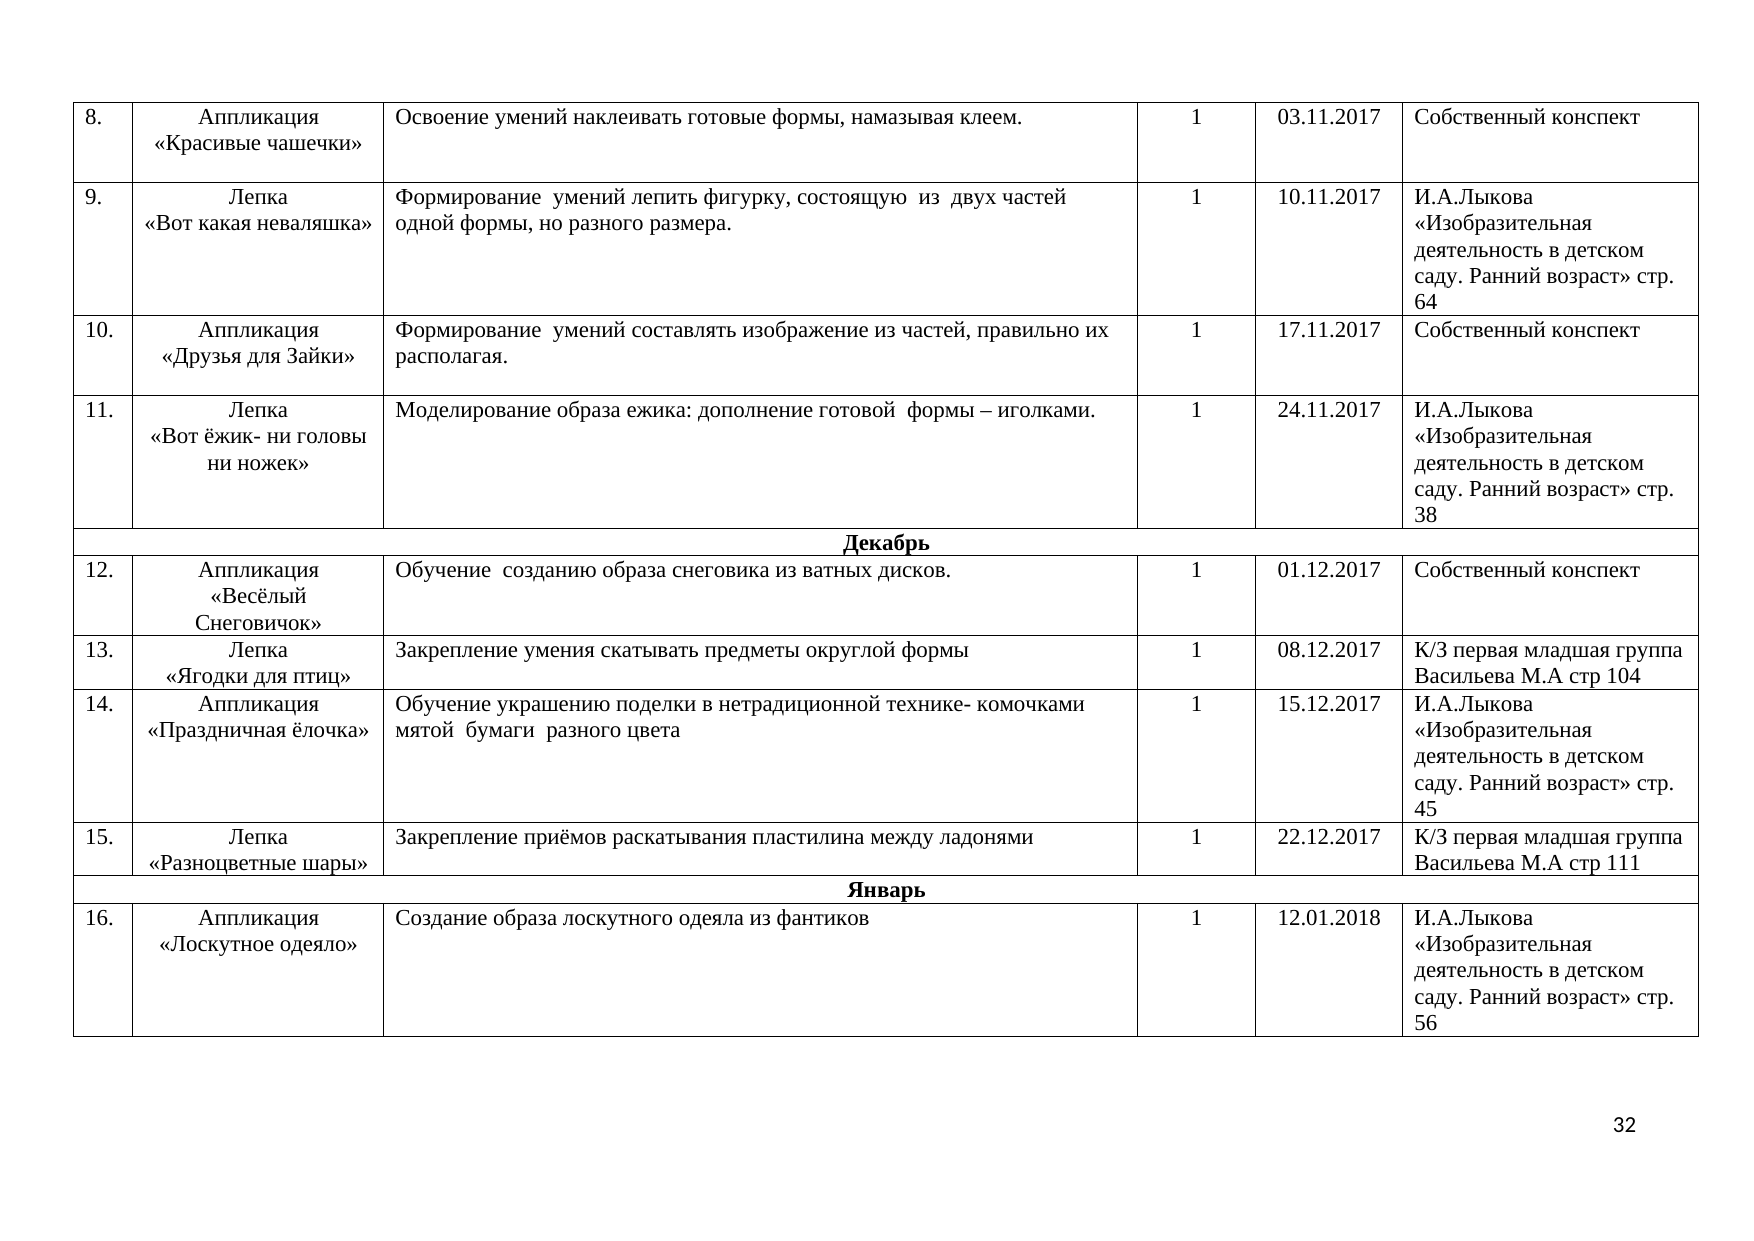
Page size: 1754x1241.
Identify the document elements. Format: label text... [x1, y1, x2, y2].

table_cell 12.01.2018 [1256, 904, 1402, 1036]
table_cell 1 [1138, 316, 1255, 395]
table_cell Создание образа лоскутного одеяла из фантиков [384, 904, 1137, 1036]
table_cell 17.11.2017 [1256, 316, 1402, 395]
table_cell Собственный конспект [1403, 103, 1698, 182]
table_cell К/З первая младшая группа Васильева М.А стр 111 [1403, 823, 1698, 875]
table_cell 1 [1138, 690, 1255, 822]
table_cell Обучение украшению поделки в нетрадиционной технике- комочками мятой бумаги разного цвета [384, 690, 1137, 822]
table_cell Аппликация «Друзья для Зайки» [133, 316, 383, 395]
table_cell 1 [1138, 103, 1255, 182]
table_cell [74, 823, 132, 875]
table_cell [74, 183, 132, 315]
table_cell 1 [1138, 636, 1255, 689]
table_cell 01.12.2017 [1256, 556, 1402, 635]
table_cell Формирование умений лепить фигурку, состоящую из двух частей одной формы, но разного размера. [384, 183, 1137, 315]
table_cell [74, 904, 132, 1036]
table_cell 1 [1138, 556, 1255, 635]
table_cell [74, 396, 132, 528]
table_cell Аппликация «Весёлый Снеговичок» [133, 556, 383, 635]
table_cell [74, 316, 132, 395]
table_cell Освоение умений наклеивать готовые формы, намазывая клеем. [384, 103, 1137, 182]
table_cell 24.11.2017 [1256, 396, 1402, 528]
table_cell И.А.Лыкова «Изобразительная деятельность в детском саду. Ранний возраст» стр. 45 [1403, 690, 1698, 822]
table_cell 1 [1138, 183, 1255, 315]
table_cell Формирование умений составлять изображение из частей, правильно их располагая. [384, 316, 1137, 395]
table_cell Собственный конспект [1403, 316, 1698, 395]
table_cell 1 [1138, 904, 1255, 1036]
table_cell И.А.Лыкова «Изобразительная деятельность в детском саду. Ранний возраст» стр. 64 [1403, 183, 1698, 315]
table_cell Январь [74, 876, 1698, 903]
table_cell 1 [1138, 823, 1255, 875]
table_cell Аппликация «Лоскутное одеяло» [133, 904, 383, 1036]
table_cell И.А.Лыкова «Изобразительная деятельность в детском саду. Ранний возраст» стр. 38 [1403, 396, 1698, 528]
table_cell [74, 103, 132, 182]
table_cell Лепка «Вот какая неваляшка» [133, 183, 383, 315]
table_cell Лепка «Разноцветные шары» [133, 823, 383, 875]
table_cell И.А.Лыкова «Изобразительная деятельность в детском саду. Ранний возраст» стр. 56 [1403, 904, 1698, 1036]
table_cell 15.12.2017 [1256, 690, 1402, 822]
table_cell Обучение созданию образа снеговика из ватных дисков. [384, 556, 1137, 635]
table_cell 1 [1138, 396, 1255, 528]
table_cell Закрепление приёмов раскатывания пластилина между ладонями [384, 823, 1137, 875]
table_cell [74, 690, 132, 822]
table_cell К/З первая младшая группа Васильева М.А стр 104 [1403, 636, 1698, 689]
table_cell 10.11.2017 [1256, 183, 1402, 315]
table_cell Лепка «Вот ёжик- ни головы ни ножек» [133, 396, 383, 528]
table_cell Аппликация «Красивые чашечки» [133, 103, 383, 182]
table_cell Моделирование образа ежика: дополнение готовой формы – иголками. [384, 396, 1137, 528]
table_cell [74, 636, 132, 689]
table_cell 22.12.2017 [1256, 823, 1402, 875]
table_cell Аппликация «Праздничная ёлочка» [133, 690, 383, 822]
table_cell Закрепление умения скатывать предметы округлой формы [384, 636, 1137, 689]
table_cell Декабрь [74, 529, 1698, 555]
table_cell Лепка «Ягодки для птиц» [133, 636, 383, 689]
table_cell 08.12.2017 [1256, 636, 1402, 689]
table_cell [74, 556, 132, 635]
table_cell Собственный конспект [1403, 556, 1698, 635]
table_cell 03.11.2017 [1256, 103, 1402, 182]
